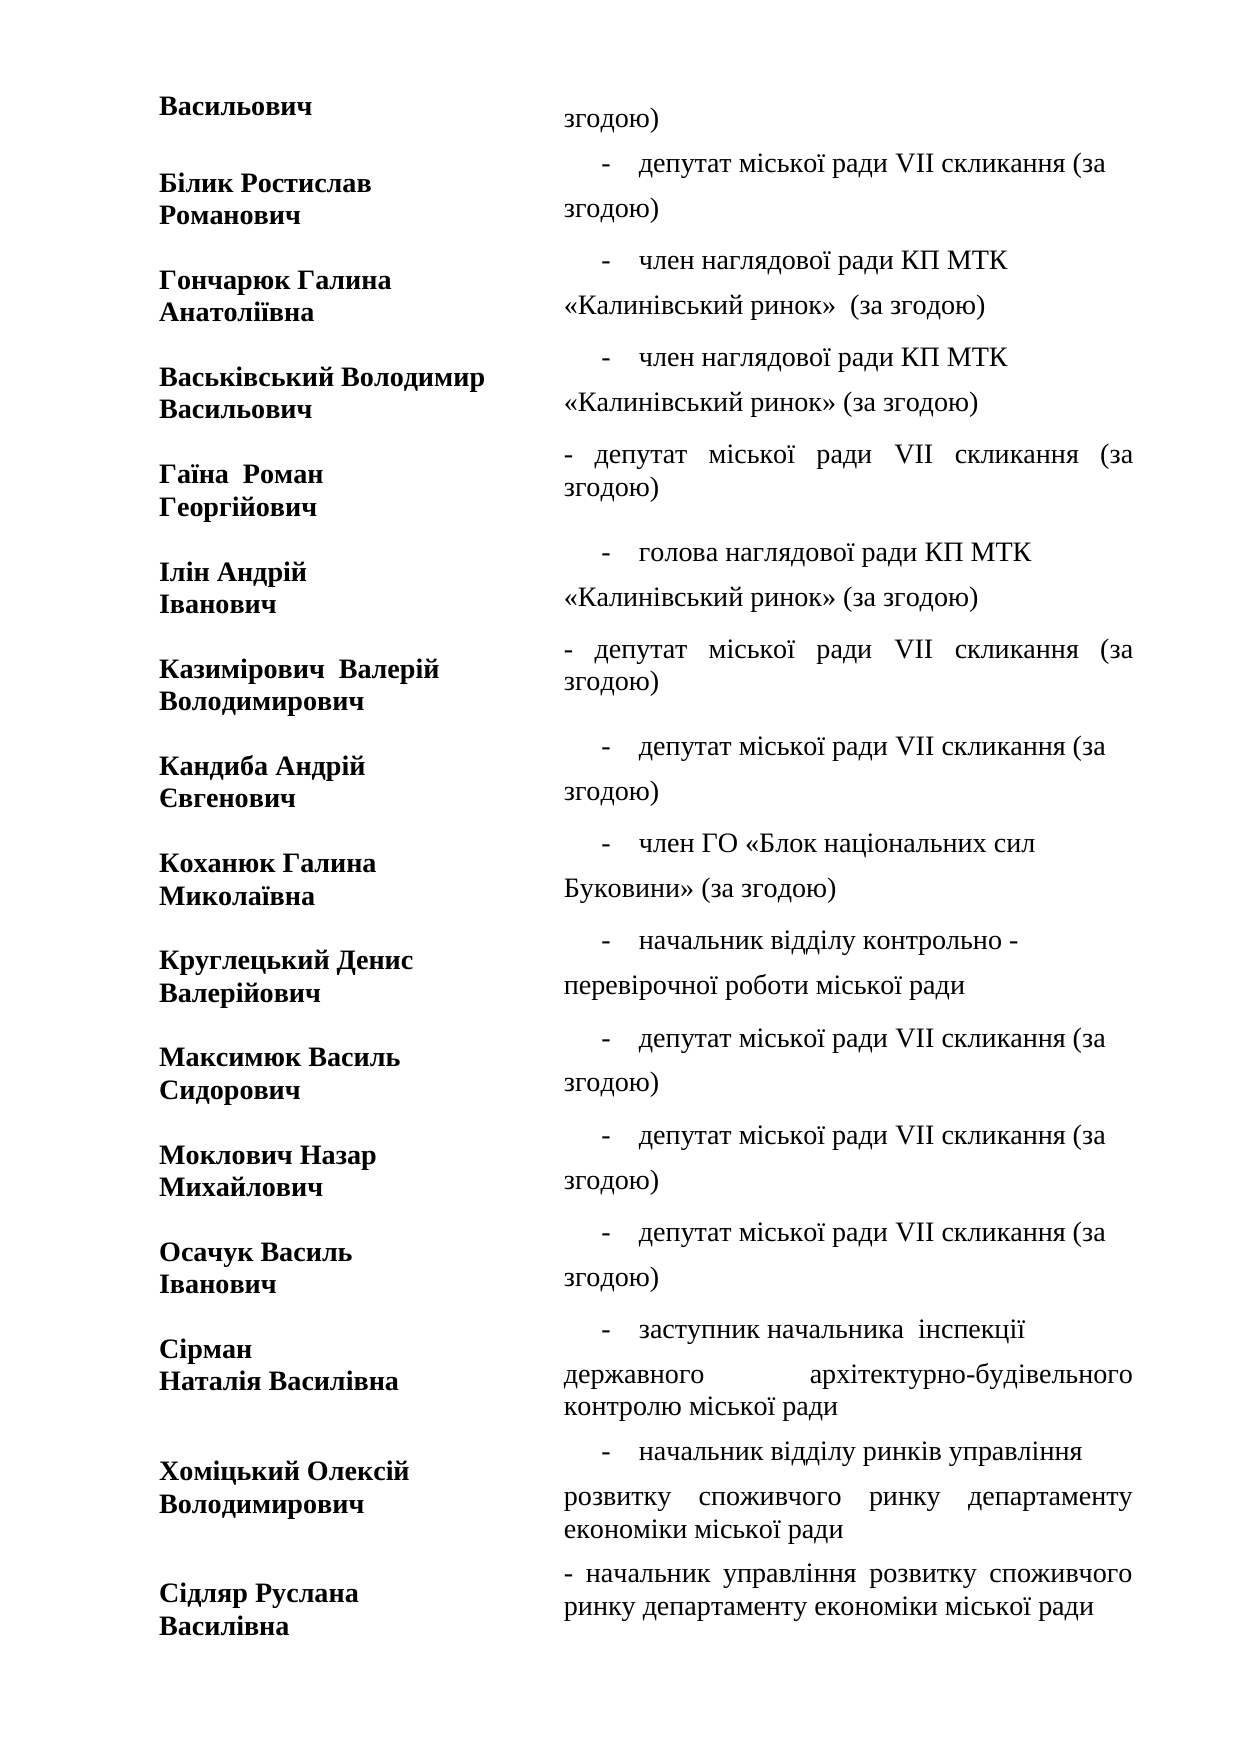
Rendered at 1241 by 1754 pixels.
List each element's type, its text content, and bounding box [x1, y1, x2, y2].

table_cell депутат міської ради VII скликання (за згодою) [553, 1008, 1144, 1105]
table_cell - депутат міської ради VII скликання (за згодою) [553, 425, 1144, 522]
table_cell Осачук Василь Іванович [148, 1203, 552, 1300]
table_cell Гончарюк Галина Анатоліївна [148, 231, 552, 328]
table_cell член наглядової ради КП МТК «Калинівський ринок» (за згодою) [553, 231, 1144, 328]
table_cell Гаїна Роман Георгійович [148, 425, 552, 522]
table_cell Кандиба Андрій Євгенович [148, 717, 552, 814]
table_cell - депутат міської ради VII скликання (за згодою) [553, 619, 1144, 717]
table_cell Круглецький Денис Валерійович [148, 911, 552, 1008]
table_cell - начальник управління розвитку споживчого ринку департаменту економіки міської ради [553, 1544, 1144, 1641]
table_cell член наглядової ради КП МТК «Калинівський ринок» (за згодою) [553, 328, 1144, 425]
table_cell депутат міської ради VII скликання (за згодою) [553, 1203, 1144, 1300]
table_cell депутат міської ради VII скликання (за згодою) [553, 717, 1144, 814]
table_cell Хоміцький Олексій Володимирович [148, 1422, 552, 1544]
table_cell Моклович Назар Михайлович [148, 1105, 552, 1202]
table_cell Сірман Наталія Василівна [148, 1300, 552, 1422]
table_cell Васьківський Володимир Васильович [148, 328, 552, 425]
table_cell член ГО «Блок національних сил Буковини» (за згодою) [553, 814, 1144, 911]
table_cell Казимірович Валерій Володимирович [148, 619, 552, 717]
table_cell Білик Ростислав Романович [148, 134, 552, 231]
table_cell голова наглядової ради КП МТК «Калинівський ринок» (за згодою) [553, 522, 1144, 619]
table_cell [553, 134, 1144, 231]
table_cell Коханюк Галина Миколаївна [148, 814, 552, 911]
table_cell Сідляр Руслана Василівна [148, 1544, 552, 1641]
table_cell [553, 89, 1144, 133]
table_cell депутат міської ради VII скликання (за згодою) [553, 1105, 1144, 1202]
table_cell начальник відділу контрольно - перевірочної роботи міської ради [553, 911, 1144, 1008]
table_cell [148, 89, 552, 133]
table_cell Ілін Андрій Іванович [148, 522, 552, 619]
table_cell начальник відділу ринків управління розвитку споживчого ринку департаменту економіки міської ради [553, 1422, 1144, 1544]
table_cell заступник начальника інспекції державного архітектурно-будівельного контролю міської ради [553, 1300, 1144, 1422]
table_cell Максимюк Василь Сидорович [148, 1008, 552, 1105]
